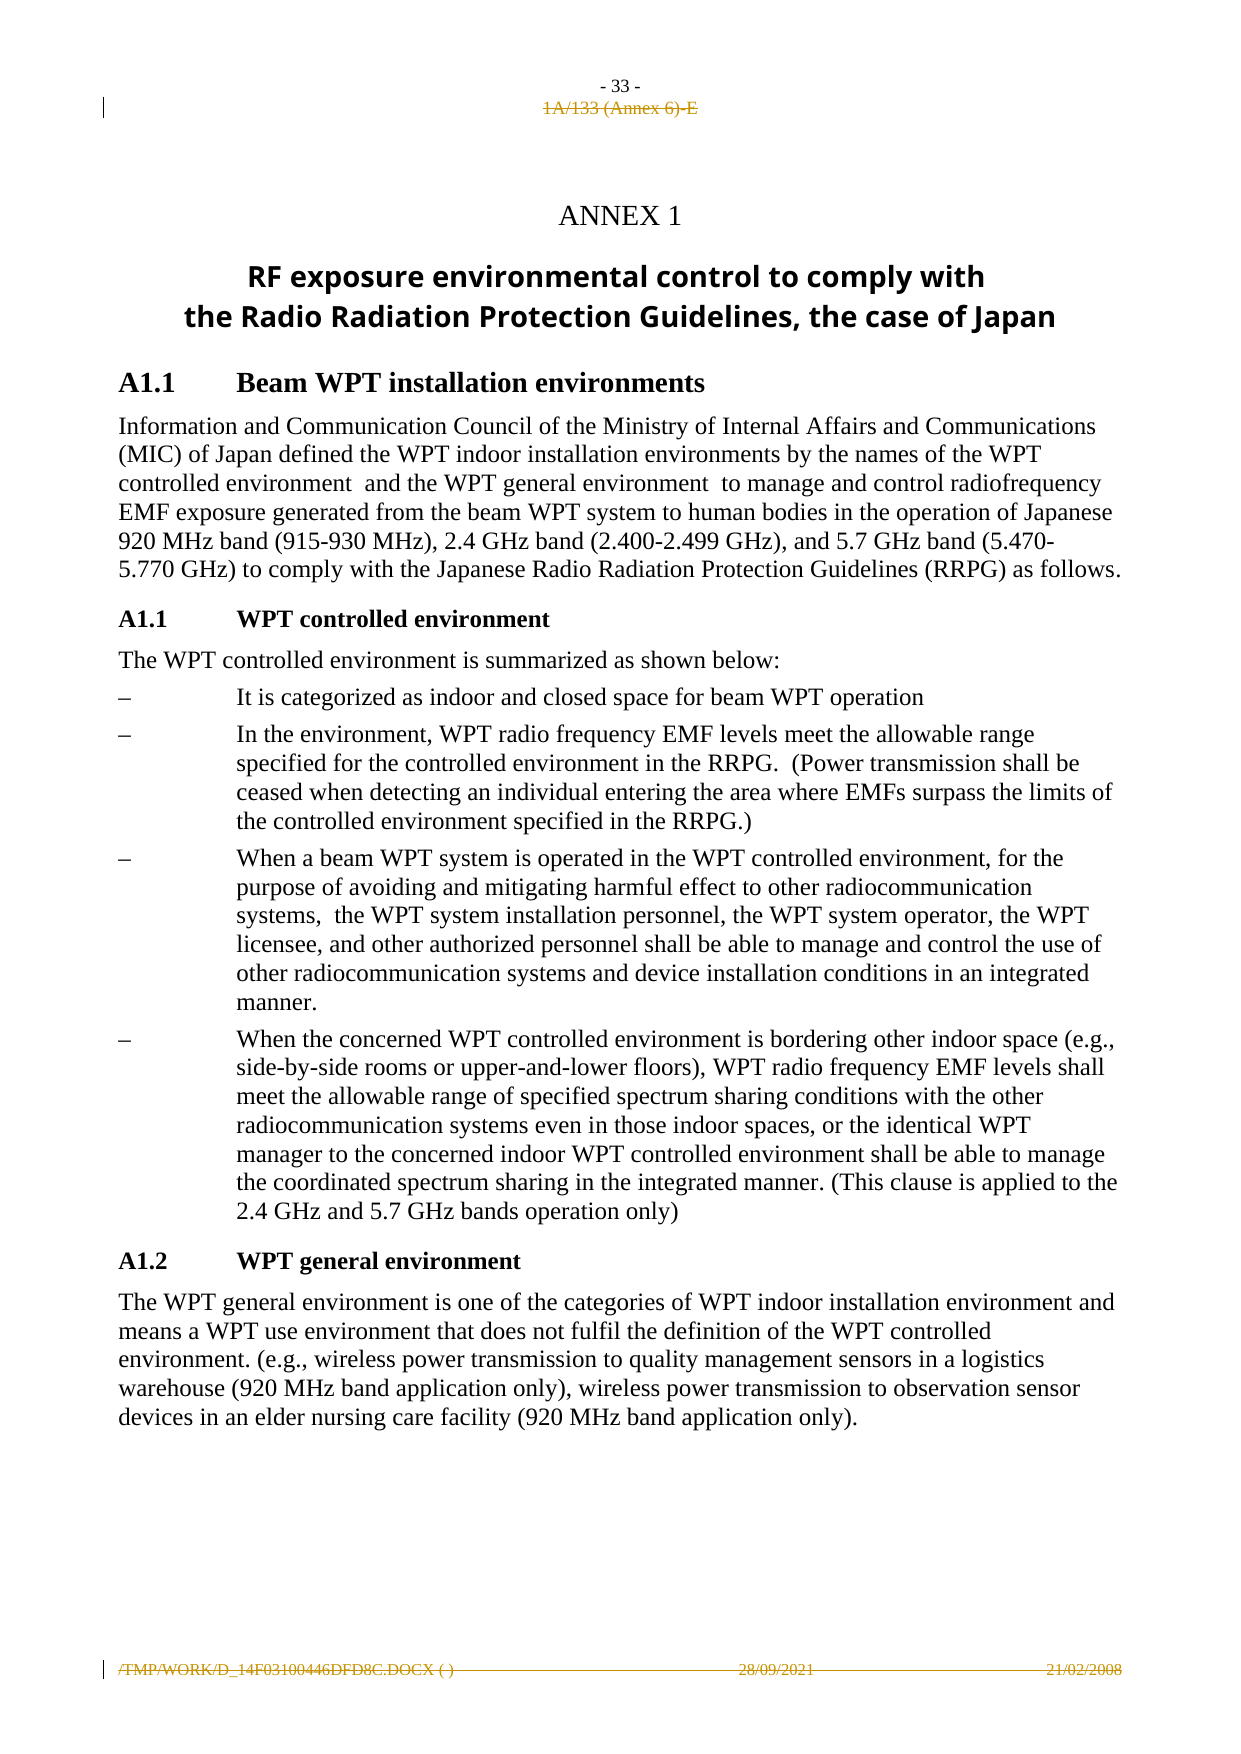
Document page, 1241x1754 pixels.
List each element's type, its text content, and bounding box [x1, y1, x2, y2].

text Annex 1 [118, 198, 1122, 231]
title RF exposure environmental control to comply with the Radio Radiation Protection Guidelines, the case of Japan [118, 256, 1122, 336]
text – It is categorized as indoor and closed space for beam WPT operation [118, 682, 1122, 711]
text The WPT general environment is one of the categories of WPT indoor installation environment and means a WPT use environment that does not fulfil the definition of the WPT controlled environment. (e.g., wireless power transmission to quality management sensors in a logistics warehouse (920 MHz band application only), wireless power transmission to observation sensor devices in an elder nursing care facility (920 MHz band application only). [118, 1287, 1122, 1431]
text – When a beam WPT system is operated in the WPT controlled environment, for the purpose of avoiding and mitigating harmful effect to other radiocommunication systems, the WPT system installation personnel, the WPT system operator, the WPT licensee, and other authorized personnel shall be able to manage and control the use of other radiocommunication systems and device installation conditions in an integrated manner. [118, 843, 1122, 1015]
subtitle A1.2 WPT general environment [118, 1246, 1122, 1274]
subtitle A1.1 WPT controlled environment [118, 604, 1122, 633]
text Information and Communication Council of the Ministry of Internal Affairs and Communications (MIC) of Japan defined the WPT indoor installation environments by the names of the WPT controlled environment and the WPT general environment to manage and control radiofrequency EMF exposure generated from the beam WPT system to human bodies in the operation of Japanese 920 MHz band (915-930 MHz), 2.4 GHz band (2.400-2.499 GHz), and 5.7 GHz band (5.470-5.770 GHz) to comply with the Japanese Radio Radiation Protection Guidelines (RRPG) as follows. [118, 411, 1122, 583]
text – In the environment, WPT radio frequency EMF levels meet the allowable range specified for the controlled environment in the RRPG. (Power transmission shall be ceased when detecting an individual entering the area where EMFs surpass the limits of the controlled environment specified in the RRPG.) [118, 719, 1122, 834]
subtitle A1.1 Beam WPT installation environments [118, 365, 1122, 398]
text The WPT controlled environment is summarized as shown below: [118, 645, 1122, 674]
text – When the concerned WPT controlled environment is bordering other indoor space (e.g., side-by-side rooms or upper-and-lower floors), WPT radio frequency EMF levels shall meet the allowable range of specified spectrum sharing conditions with the other radiocommunication systems even in those indoor spaces, or the identical WPT manager to the concerned indoor WPT controlled environment shall be able to manage the coordinated spectrum sharing in the integrated manner. (This clause is applied to the 2.4 GHz and 5.7 GHz bands operation only) [118, 1024, 1122, 1225]
